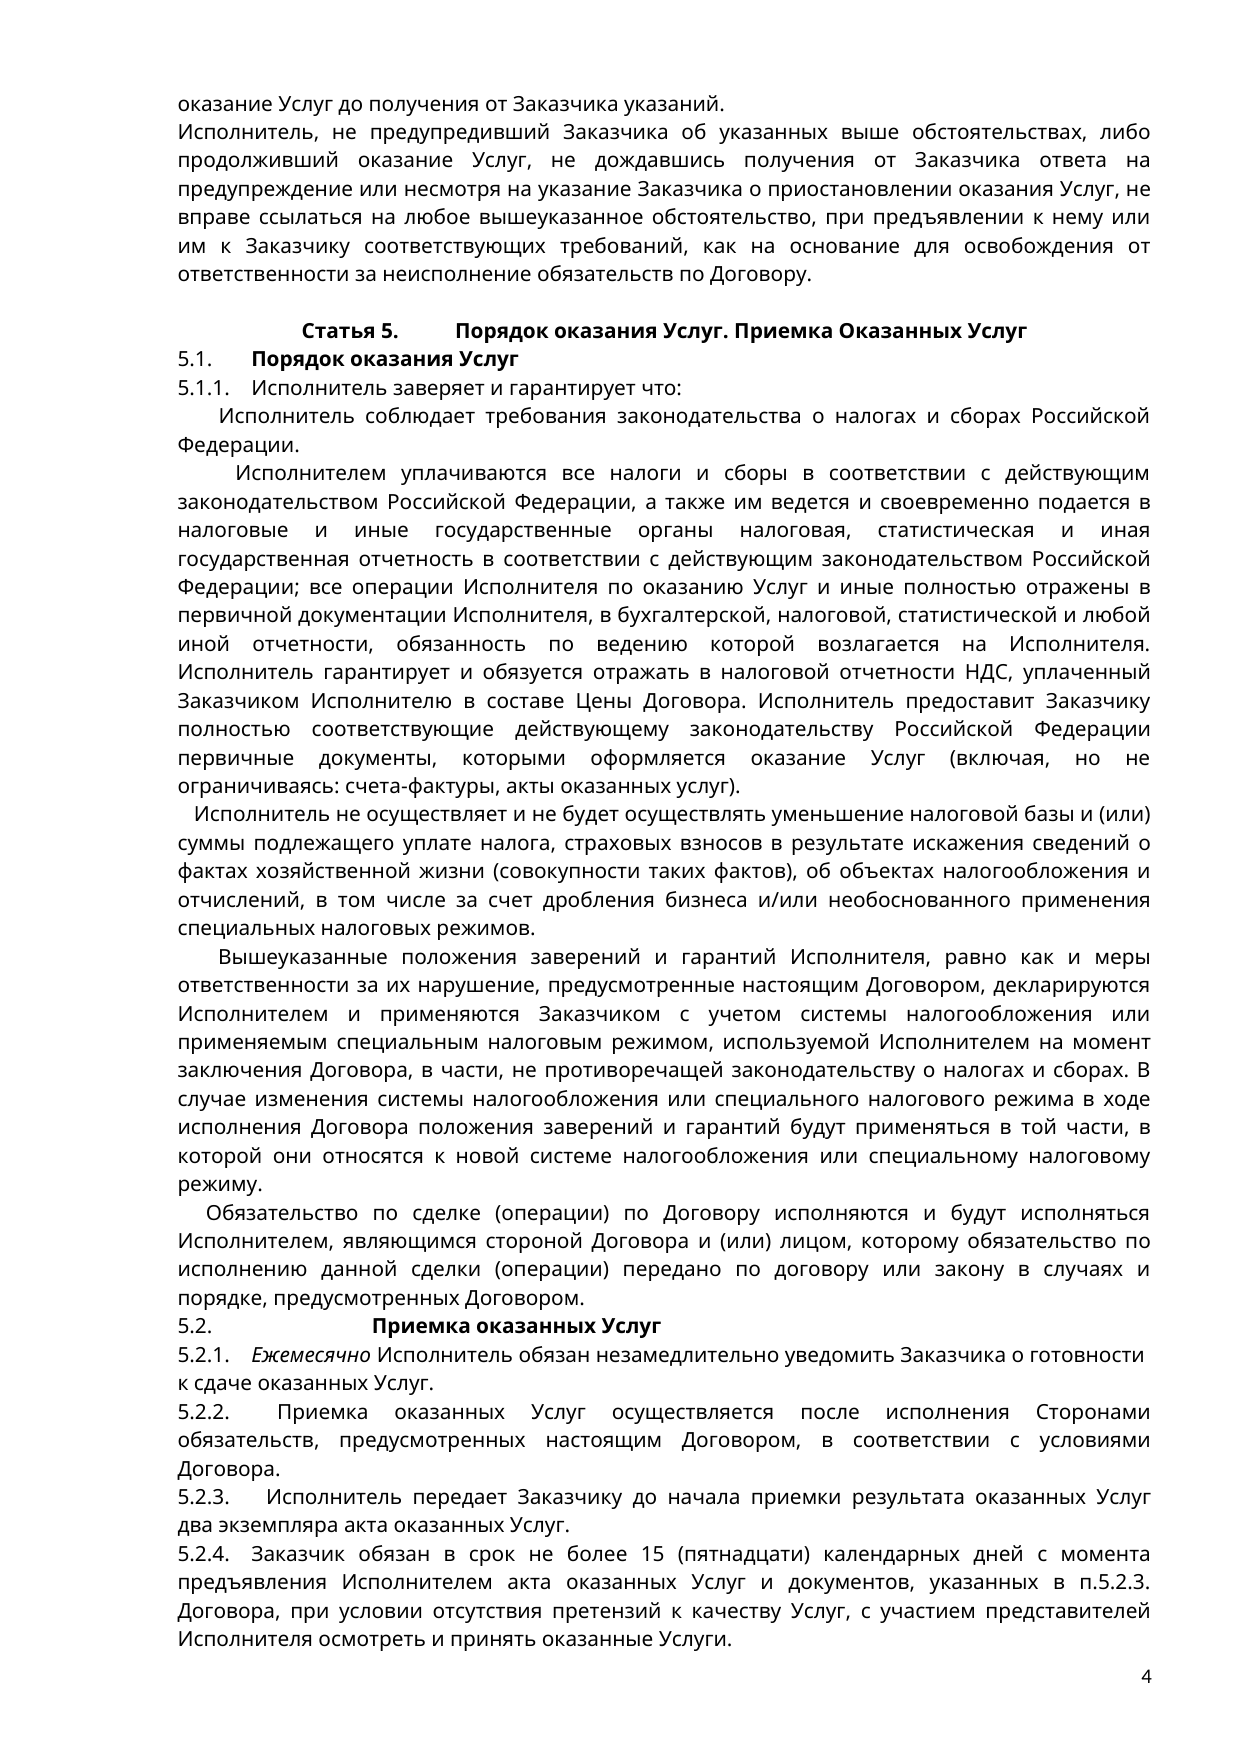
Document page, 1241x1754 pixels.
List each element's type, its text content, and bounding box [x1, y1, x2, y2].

text Обязательство по сделке (операции) по Договору исполняются и будут исполняться Исполнителем, являющимся стороной Договора и (или) лицом, которому обязательство по исполнению данной сделки (операции) передано по договору или закону в случаях и порядке, предусмотренных Договором. [177, 1198, 1152, 1311]
text Исполнитель не осуществляет и не будет осуществлять уменьшение налоговой базы и (или) суммы подлежащего уплате налога, страховых взносов в результате искажения сведений о фактах хозяйственной жизни (совокупности таких фактов), об объектах налогообложения и отчислений, в том числе за счет дробления бизнеса и/или необоснованного применения специальных налоговых режимов. [177, 799, 1152, 942]
list Исполнитель заверяет и гарантирует что: [177, 373, 1152, 401]
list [177, 89, 1152, 117]
text Исполнитель соблюдает требования законодательства о налогах и сборах Российской Федерации. [177, 401, 1152, 458]
list Ежемесячно Исполнитель обязан незамедлительно уведомить Заказчика о готовности к сдаче оказанных Услуг. [177, 1340, 1152, 1397]
text Вышеуказанные положения заверений и гарантий Исполнителя, равно как и меры ответственности за их нарушение, предусмотренные настоящим Договором, декларируются Исполнителем и применяются Заказчиком с учетом системы налогообложения или применяемым специальным налоговым режимом, используемой Исполнителем на момент заключения Договора, в части, не противоречащей законодательству о налогах и сборах. В случае изменения системы налогообложения или специального налогового режима в ходе исполнения Договора положения заверений и гарантий будут применяться в той части, в которой они относятся к новой системе налогообложения или специальному налоговому режиму. [177, 942, 1152, 1198]
list Исполнитель передает Заказчику до начала приемки результата оказанных Услуг два экземпляра акта оказанных Услуг. [177, 1482, 1152, 1539]
list Заказчик обязан в срок не более 15 (пятнадцати) календарных дней с момента предъявления Исполнителем акта оказанных Услуг и документов, указанных в п.5.2.3. Договора, при условии отсутствия претензий к качеству Услуг, с участием представителей Исполнителя осмотреть и принять оказанные Услуги. [177, 1539, 1152, 1653]
text Исполнителем уплачиваются все налоги и сборы в соответствии с действующим законодательством Российской Федерации, а также им ведется и своевременно подается в налоговые и иные государственные органы налоговая, статистическая и иная государственная отчетность в соответствии с действующим законодательством Российской Федерации; все операции Исполнителя по оказанию Услуг и иные полностью отражены в первичной документации Исполнителя, в бухгалтерской, налоговой, статистической и любой иной отчетности, обязанность по ведению которой возлагается на Исполнителя. Исполнитель гарантирует и обязуется отражать в налоговой отчетности НДС, уплаченный Заказчиком Исполнителю в составе Цены Договора. Исполнитель предоставит Заказчику полностью соответствующие действующему законодательству Российской Федерации первичные документы, которыми оформляется оказание Услуг (включая, но не ограничиваясь: счета-фактуры, акты оказанных услуг). [177, 458, 1152, 799]
list Приемка оказанных Услуг [177, 1311, 1152, 1340]
text Исполнитель, не предупредивший Заказчика об указанных выше обстоятельствах, либо продолживший оказание Услуг, не дождавшись получения от Заказчика ответа на предупреждение или несмотря на указание Заказчика о приостановлении оказания Услуг, не вправе ссылаться на любое вышеуказанное обстоятельство, при предъявлении к нему или им к Заказчику соответствующих требований, как на основание для освобождения от ответственности за неисполнение обязательств по Договору. [177, 117, 1152, 288]
list Порядок оказания Услуг [177, 344, 1152, 373]
list Приемка оказанных Услуг осуществляется после исполнения Сторонами обязательств, предусмотренных настоящим Договором, в соответствии с условиями Договора. [177, 1397, 1152, 1482]
subtitle Порядок оказания Услуг. Приемка Оказанных Услуг [177, 316, 1152, 344]
